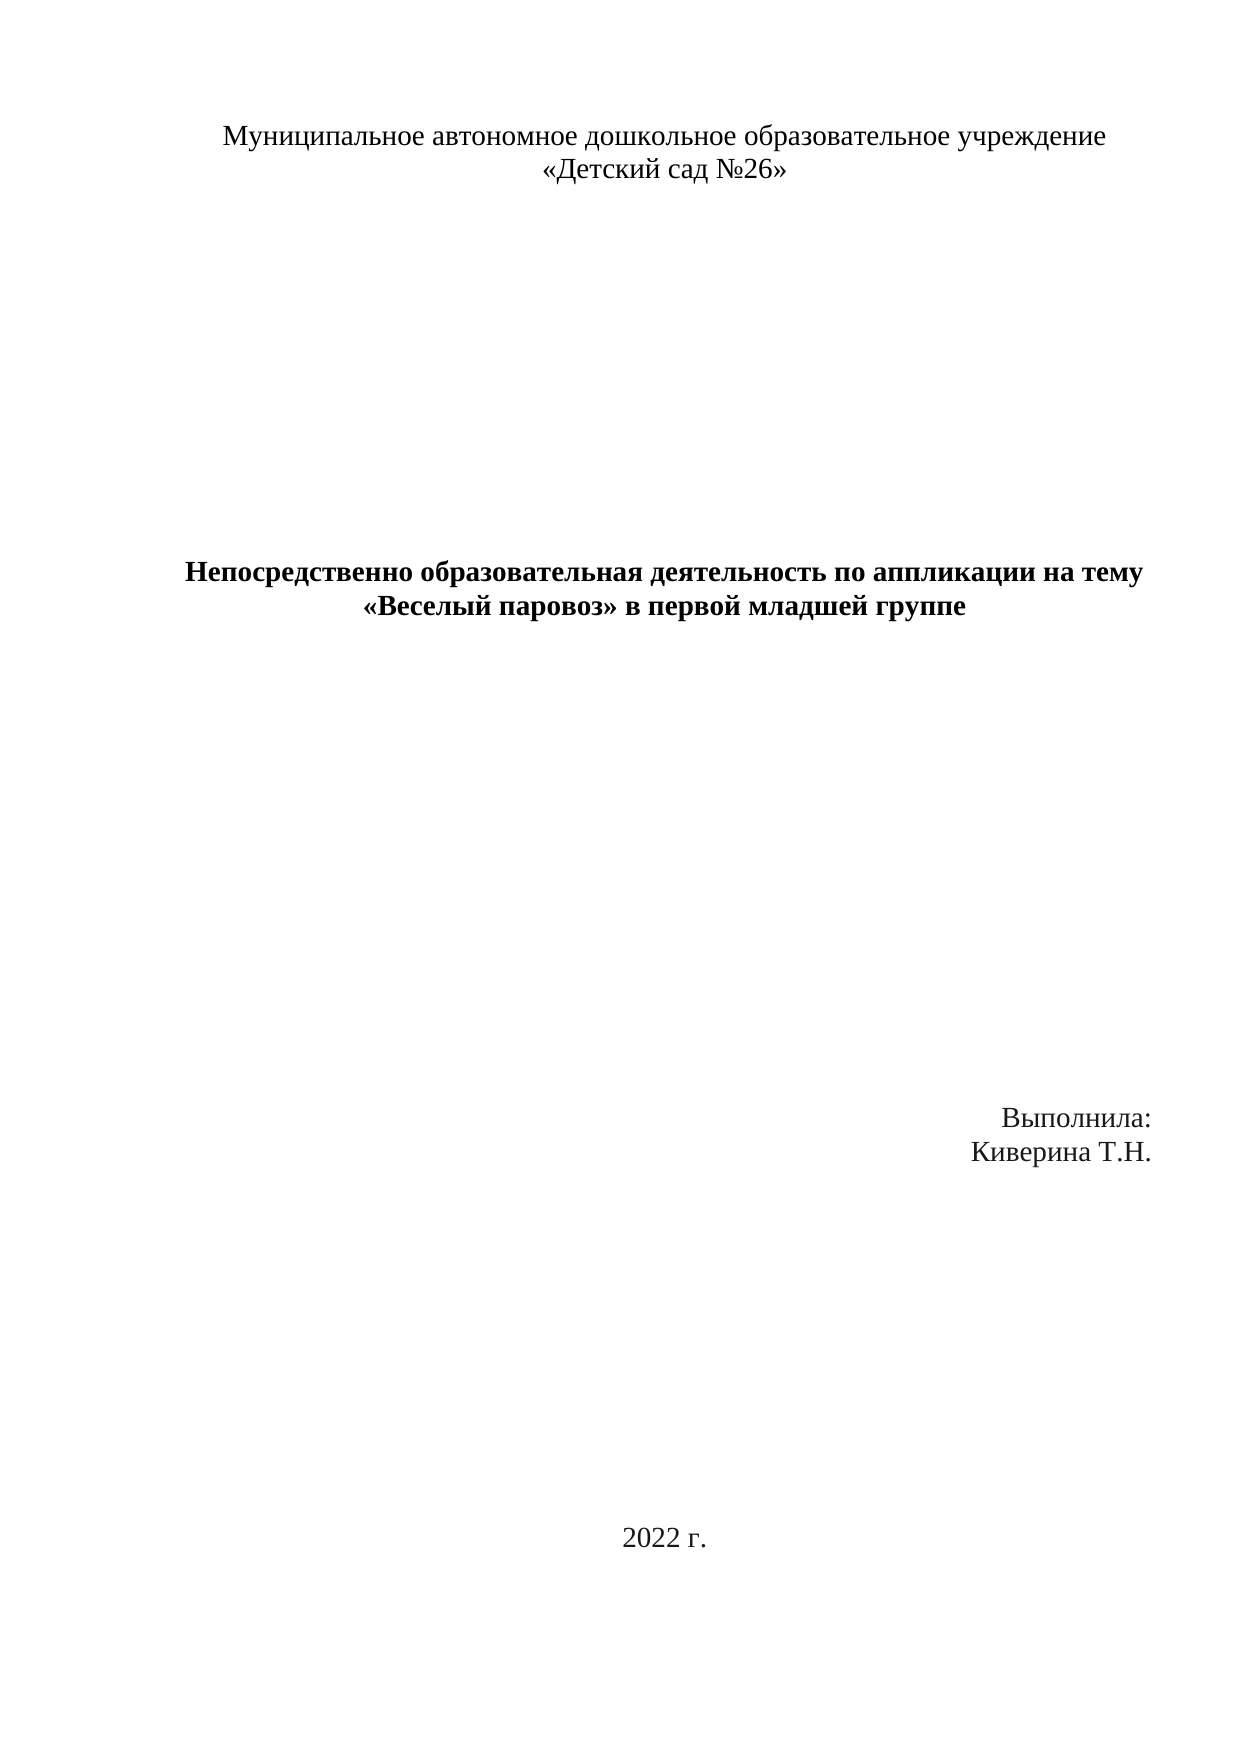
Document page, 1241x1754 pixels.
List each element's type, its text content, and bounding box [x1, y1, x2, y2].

text Муниципальное автономное дошкольное образовательное учреждение «Детский сад №26» [177, 118, 1152, 185]
text Киверина Т.Н. [177, 1134, 1152, 1167]
text Выполнила: [177, 1100, 1152, 1134]
text «Веселый паровоз» в первой младшей группе [177, 588, 1152, 621]
text Непосредственно образовательная деятельность по аппликации на тему [177, 554, 1152, 588]
text 2022 г. [177, 1520, 1152, 1554]
